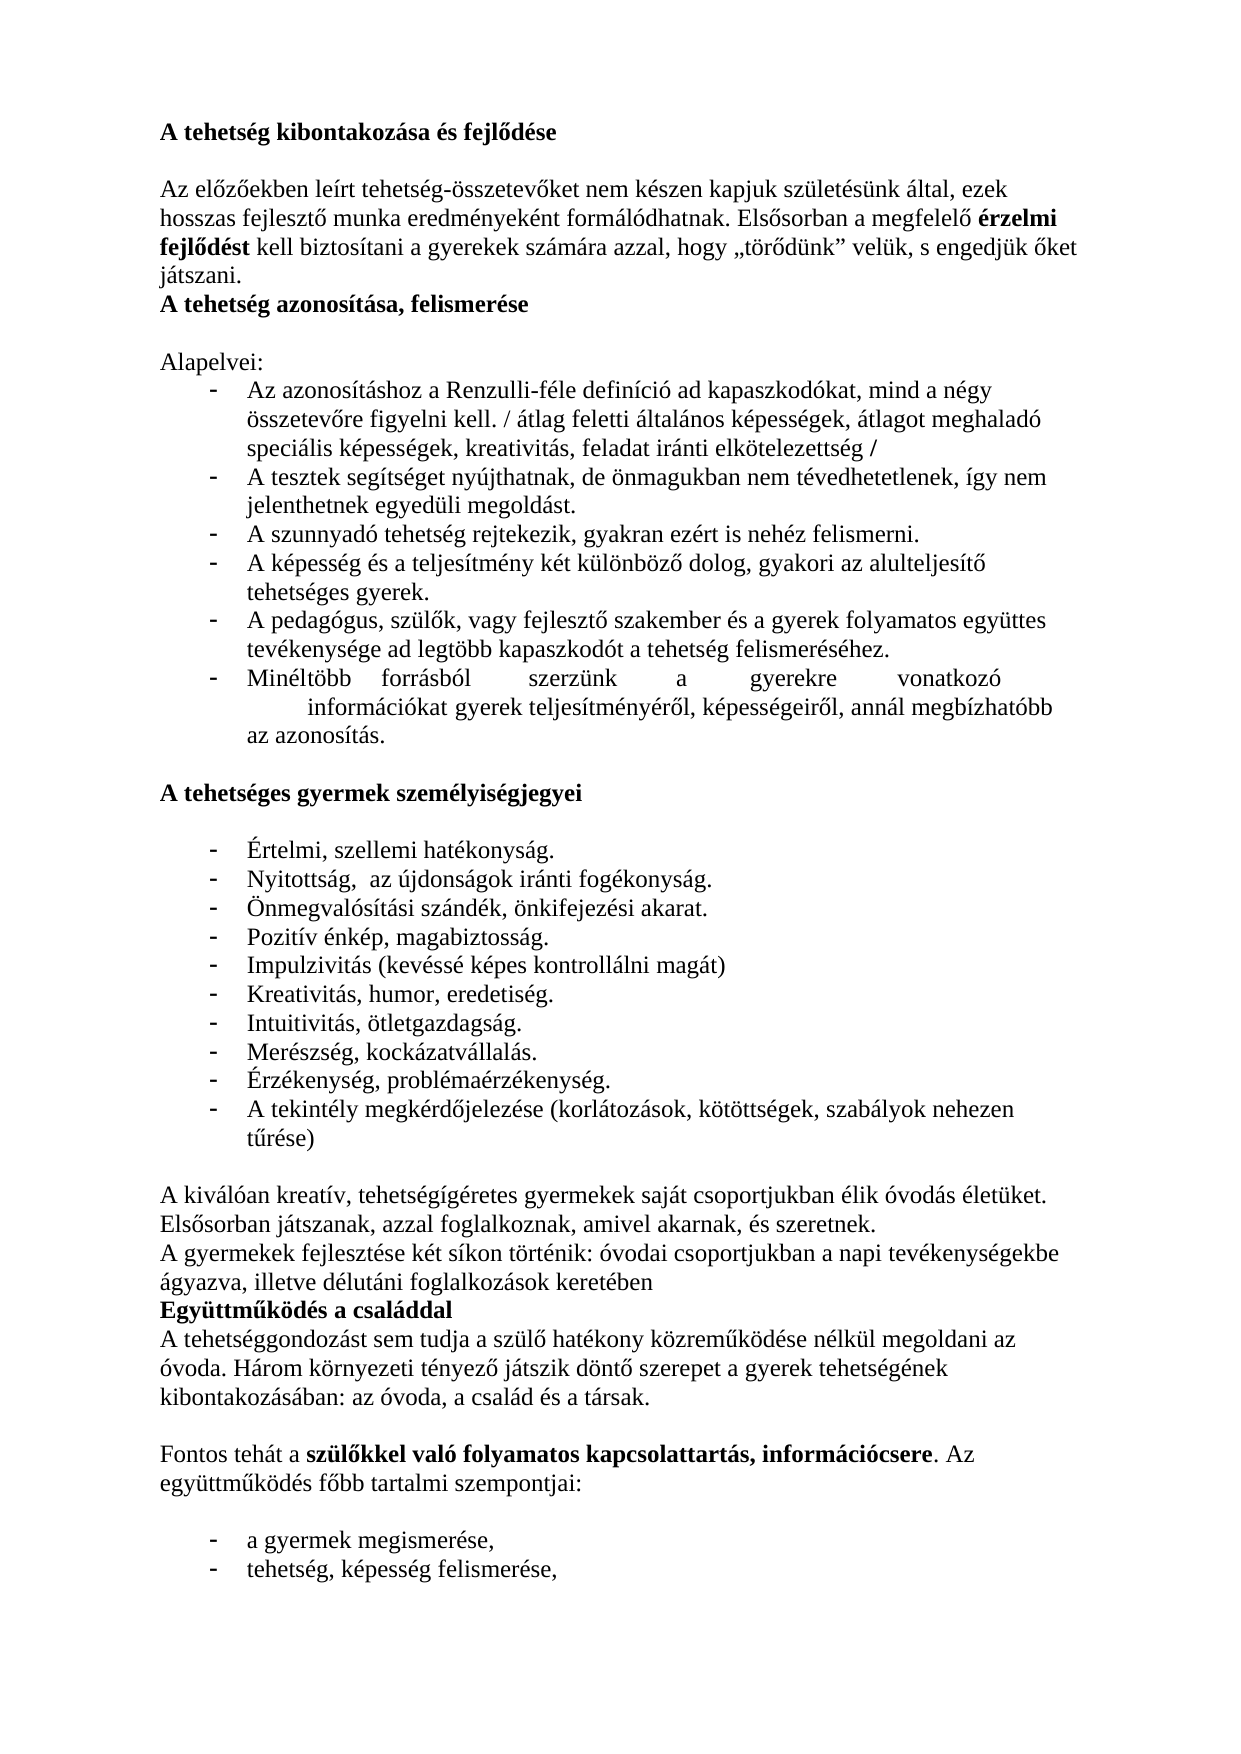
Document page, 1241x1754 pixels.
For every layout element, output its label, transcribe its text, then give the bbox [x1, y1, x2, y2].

list Impulzivitás (kevéssé képes kontrollálni magát) [209, 950, 1081, 979]
list Értelmi, szellemi hatékonyság. [209, 835, 1081, 864]
text Együttműködés a családdal [159, 1295, 1081, 1324]
text A tehetséges gyermek személyiségjegyei [159, 778, 1081, 807]
text Alapelvei: [159, 347, 1081, 375]
list Nyitottság, az újdonságok iránti fogékonyság. [209, 864, 1081, 893]
list Pozitív énkép, magabiztosság. [209, 922, 1081, 950]
list A pedagógus, szülők, vagy fejlesztő szakember és a gyerek folyamatos együttes tevékenysége ad legtöbb kapaszkodót a tehetség felismeréséhez. [209, 605, 1081, 663]
list A képesség és a teljesítmény két különböző dolog, gyakori az alulteljesítő tehetséges gyerek. [209, 548, 1081, 605]
list A szunnyadó tehetség rejtekezik, gyakran ezért is nehéz felismerni. [209, 519, 1081, 548]
list tehetség, képesség felismerése, [209, 1554, 1081, 1583]
text A gyermekek fejlesztése két síkon történik: óvodai csoportjukban a napi tevékenységekbe ágyazva, illetve délutáni foglalkozások keretében [159, 1238, 1081, 1295]
list Az azonosításhoz a Renzulli-féle definíció ad kapaszkodókat, mind a négy összetevőre figyelni kell. / átlag feletti általános képességek, átlagot meghaladó speciális képességek, kreativitás, feladat iránti elkötelezettség / [209, 375, 1081, 462]
list a gyermek megismerése, [209, 1525, 1081, 1554]
list Kreativitás, humor, eredetiség. [209, 979, 1081, 1008]
text Az előzőekben leírt tehetség-összetevőket nem készen kapjuk születésünk által, ezek hosszas fejlesztő munka eredményeként formálódhatnak. Elsősorban a megfelelő érzelmi fejlődést kell biztosítani a gyerekek számára azzal, hogy „törődünk” velük, s engedjük őket játszani. [159, 174, 1081, 289]
list Minél több forrásból szerzünk a gyerekre vonatkozó információkat gyerek teljesítményéről, képességeiről, annál megbízhatóbb az azonosítás. [209, 663, 1081, 749]
text A tehetség kibontakozása és fejlődése [159, 117, 1081, 145]
text Fontos tehát a szülőkkel való folyamatos kapcsolattartás, információcsere. Az együttműködés főbb tartalmi szempontjai: [159, 1439, 1081, 1497]
list Merészség, kockázatvállalás. [209, 1037, 1081, 1065]
text A tehetség azonosítása, felismerése [159, 289, 1081, 318]
list Érzékenység, problémaérzékenység. [209, 1065, 1081, 1094]
list A tekintély megkérdőjelezése (korlátozások, kötöttségek, szabályok nehezen tűrése) [209, 1094, 1081, 1152]
text A kiválóan kreatív, tehetségígéretes gyermekek saját csoportjukban élik óvodás életüket. Elsősorban játszanak, azzal foglalkoznak, amivel akarnak, és szeretnek. [159, 1180, 1081, 1238]
text A tehetséggondozást sem tudja a szülő hatékony közreműködése nélkül megoldani az óvoda. Három környezeti tényező játszik döntő szerepet a gyerek tehetségének kibontakozásában: az óvoda, a család és a társak. [159, 1324, 1081, 1410]
list Önmegvalósítási szándék, önkifejezési akarat. [209, 893, 1081, 922]
list A tesztek segítséget nyújthatnak, de önmagukban nem tévedhetetlenek, így nem jelenthetnek egyedüli megoldást. [209, 462, 1081, 519]
list Intuitivitás, ötletgazdagság. [209, 1008, 1081, 1037]
